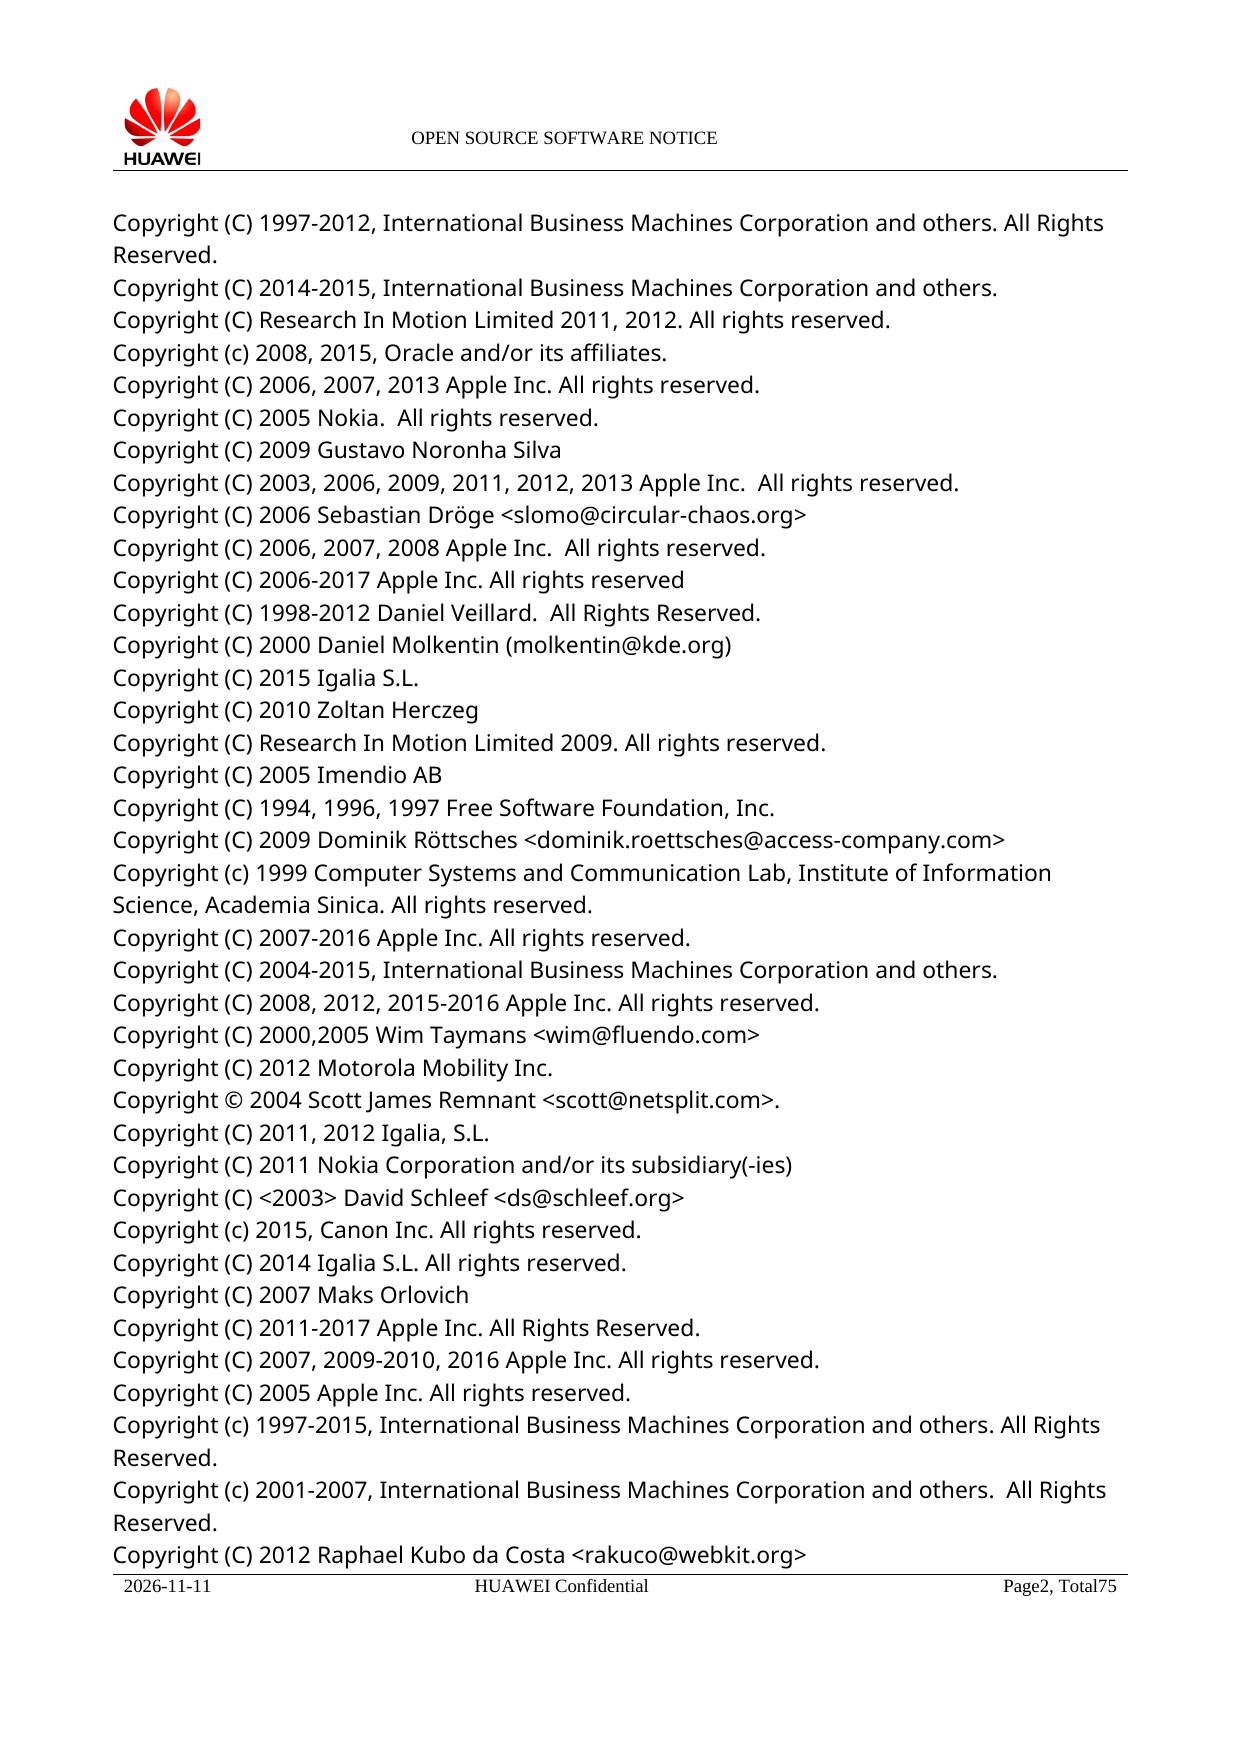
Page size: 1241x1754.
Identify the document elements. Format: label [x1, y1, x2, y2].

picture [124, 88, 201, 165]
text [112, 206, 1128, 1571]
